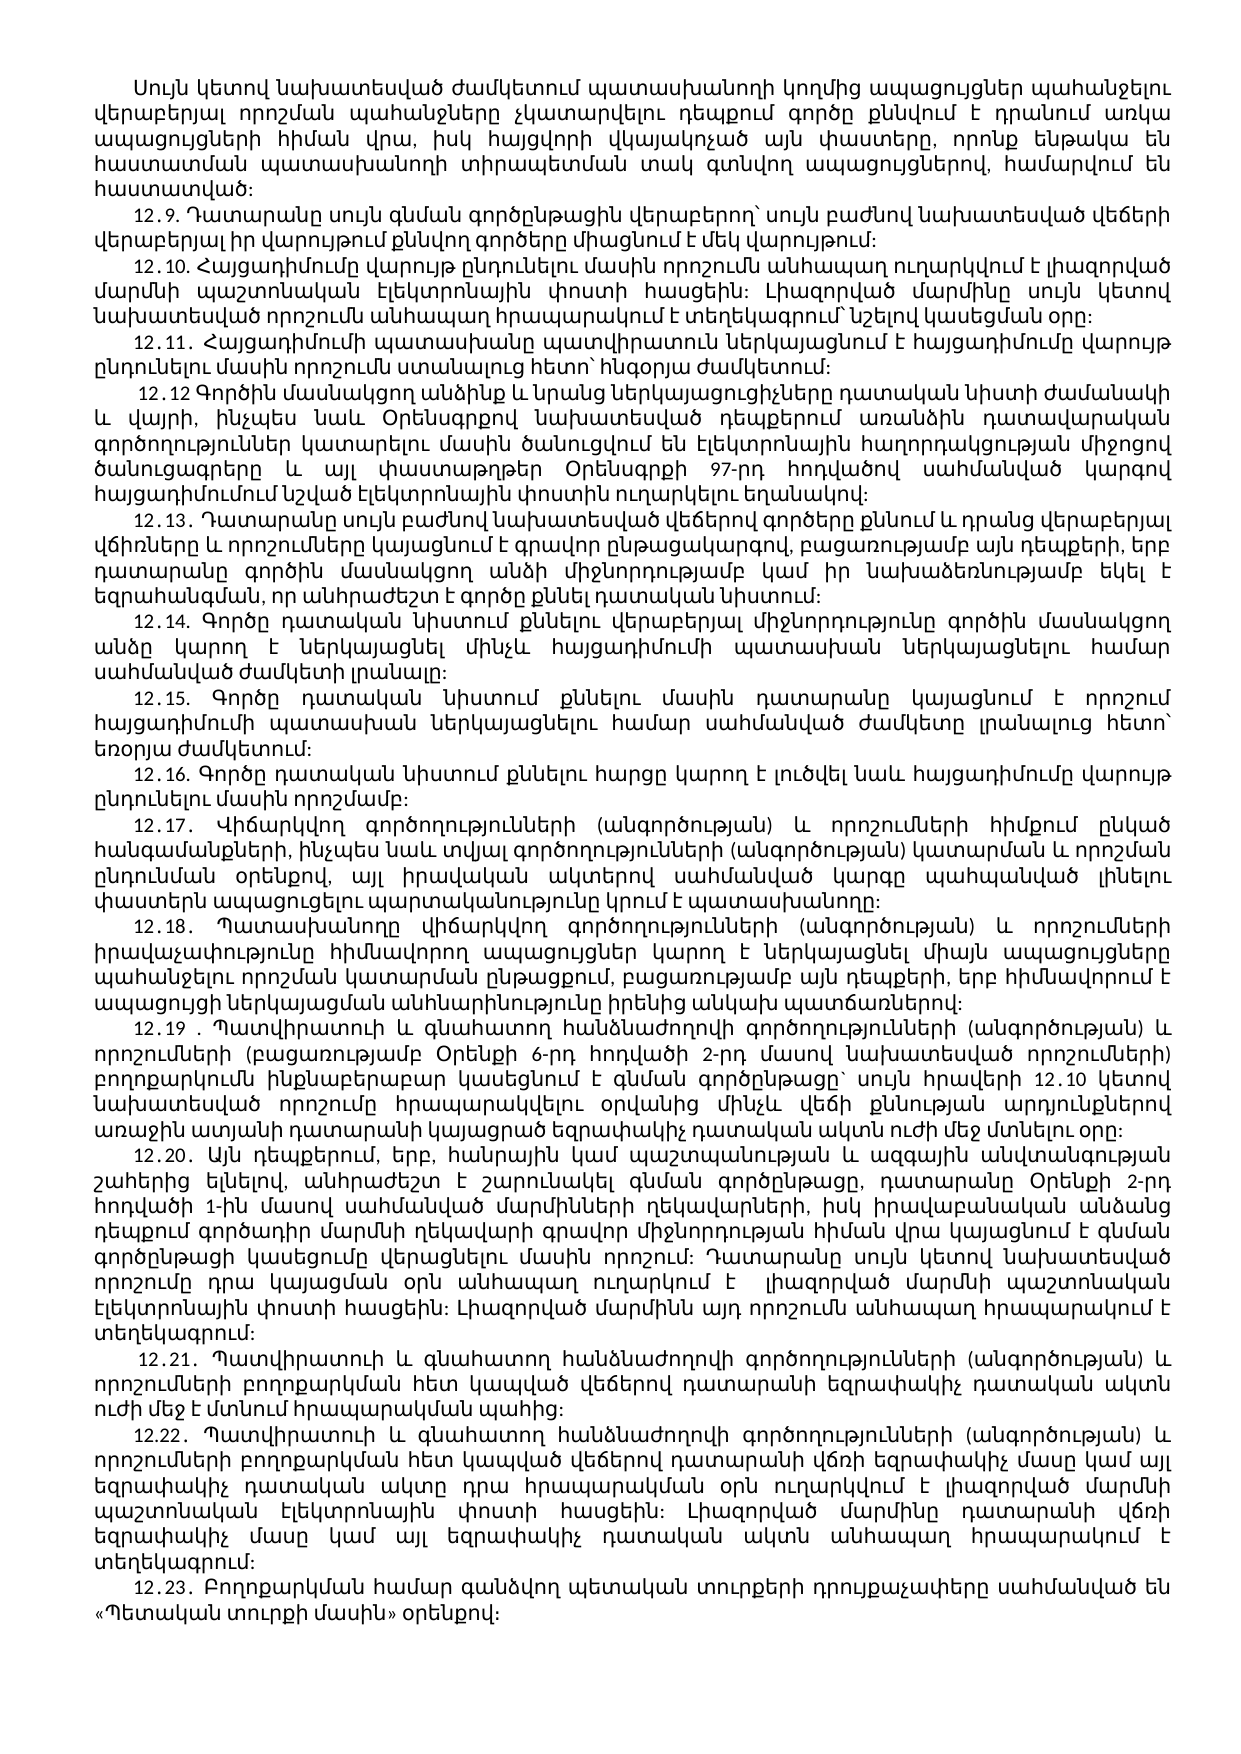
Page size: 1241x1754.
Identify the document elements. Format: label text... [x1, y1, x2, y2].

text 12․23․ Բողոքարկման համար գանձվող պետական տուրքերի դրույքաչափերը սահմանված են «Պետական տուրքի մասին» օրենքով։ [94, 1574, 1171, 1625]
text 12․20․ Այն դեպքերում, երբ, հանրային կամ պաշտպանության և ազգային անվտանգության շահերից ելնելով, անհրաժեշտ է շարունակել գնման գործընթացը, դատարանը Օրենքի 2-րդ հոդվածի 1-ին մասով սահմանված մարմինների ղեկավարների, իսկ իրավաբանական անձանց դեպքում գործադիր մարմնի ղեկավարի գրավոր միջնորդության հիման վրա կայացնում է գնման գործընթացի կասեցումը վերացնելու մասին որոշում: Դատարանը սույն կետով նախատեսված որոշումը դրա կայացման օրն անհապաղ ուղարկում է լիազորված մարմնի պաշտոնական էլեկտրոնային փոստի հասցեին: Լիազորված մարմինն այդ որոշումն անհապաղ հրապարակում է տեղեկագրում: [94, 1142, 1171, 1346]
text 12․17․ Վիճարկվող գործողությունների (անգործության) և որոշումների հիմքում ընկած հանգամանքների, ինչպես նաև տվյալ գործողությունների (անգործության) կատարման և որոշման ընդունման օրենքով, այլ իրավական ակտերով սահմանված կարգը պահպանված լինելու փաստերն ապացուցելու պարտականությունը կրում է պատասխանողը: [94, 812, 1171, 914]
text 12․19 . Պատվիրատուի և գնահատող հանձնաժողովի գործողությունների (անգործության) և որոշումների (բացառությամբ Օրենքի 6-րդ հոդվածի 2-րդ մասով նախատեսված որոշումների) բողոքարկումն ինքնաբերաբար կասեցնում է գնման գործընթացը` սույն հրավերի 12․10 կետով նախատեսված որոշումը հրապարակվելու օրվանից մինչև վեճի քննության արդյունքներով առաջին ատյանի դատարանի կայացրած եզրափակիչ դատական ակտն ուժի մեջ մտնելու օրը: [94, 1015, 1171, 1142]
text 12․21․ Պատվիրատուի և գնահատող հանձնաժողովի գործողությունների (անգործության) և որոշումների բողոքարկման հետ կապված վեճերով դատարանի եզրափակիչ դատական ակտն ուժի մեջ է մտնում հրապարակման պահից: [94, 1346, 1171, 1422]
text 12․13․ Դատարանը սույն բաժնով նախատեսված վեճերով գործերը քննում և դրանց վերաբերյալ վճիռները և որոշումները կայացնում է գրավոր ընթացակարգով, բացառությամբ այն դեպքերի, երբ դատարանը գործին մասնակցող անձի միջնորդությամբ կամ իր նախաձեռնությամբ եկել է եզրահանգման, որ անհրաժեշտ է գործը քննել դատական նիստում: [94, 507, 1171, 609]
text 12․9. Դատարանը սույն գնման գործընթացին վերաբերող՝ սույն բաժնով նախատեսված վեճերի վերաբերյալ իր վարույթում քննվող գործերը միացնում է մեկ վարույթում: [94, 202, 1171, 253]
text 12․16. Գործը դատական նիստում քննելու հարցը կարող է լուծվել նաև հայցադիմումը վարույթ ընդունելու մասին որոշմամբ: [94, 761, 1171, 812]
text 12․15. Գործը դատական նիստում քննելու մասին դատարանը կայացնում է որոշում հայցադիմումի պատասխան ներկայացնելու համար սահմանված ժամկետը լրանալուց հետո՝ եռօրյա ժամկետում: [94, 685, 1171, 761]
text 12.22․ Պատվիրատուի և գնահատող հանձնաժողովի գործողությունների (անգործության) և որոշումների բողոքարկման հետ կապված վեճերով դատարանի վճռի եզրափակիչ մասը կամ այլ եզրափակիչ դատական ակտը դրա հրապարակման օրն ուղարկվում է լիազորված մարմնի պաշտոնական էլեկտրոնային փոստի հասցեին: Լիազորված մարմինը դատարանի վճռի եզրափակիչ մասը կամ այլ եզրափակիչ դատական ակտն անհապաղ հրապարակում է տեղեկագրում: [94, 1422, 1171, 1574]
text 12․12 Գործին մասնակցող անձինք և նրանց ներկայացուցիչները դատական նիստի ժամանակի և վայրի, ինչպես նաև Օրենսգրքով նախատեսված դեպքերում առանձին դատավարական գործողություններ կատարելու մասին ծանուցվում են էլեկտրոնային հաղորդակցության միջոցով ծանուցագրերը և այլ փաստաթղթեր Օրենսգրքի 97-րդ հոդվածով սահմանված կարգով հայցադիմումում նշված էլեկտրոնային փոստին ուղարկելու եղանակով: [94, 380, 1171, 507]
text 12․11․ Հայցադիմումի պատասխանը պատվիրատուն ներկայացնում է հայցադիմումը վարույթ ընդունելու մասին որոշումն ստանալուց հետո՝ հնգօրյա ժամկետում: [94, 329, 1171, 380]
text Սույն կետով նախատեսված ժամկետում պատասխանողի կողմից ապացույցներ պահանջելու վերաբերյալ որոշման պահանջները չկատարվելու դեպքում գործը քննվում է դրանում առկա ապացույցների հիման վրա, իսկ հայցվորի վկայակոչած այն փաստերը, որոնք ենթակա են հաստատման պատասխանողի տիրապետման տակ գտնվող ապացույցներով, համարվում են հաստատված: [94, 75, 1171, 202]
text 12․18․ Պատասխանողը վիճարկվող գործողությունների (անգործության) և որոշումների իրավաչափությունը հիմնավորող ապացույցներ կարող է ներկայացնել միայն ապացույցները պահանջելու որոշման կատարման ընթացքում, բացառությամբ այն դեպքերի, երբ հիմնավորում է ապացույցի ներկայացման անհնարինությունը իրենից անկախ պատճառներով: [94, 914, 1171, 1015]
text 12․14. Գործը դատական նիստում քննելու վերաբերյալ միջնորդությունը գործին մասնակցող անձը կարող է ներկայացնել մինչև հայցադիմումի պատասխան ներկայացնելու համար սահմանված ժամկետի լրանալը: [94, 609, 1171, 685]
text 12․10. Հայցադիմումը վարույթ ընդունելու մասին որոշումն անհապաղ ուղարկվում է լիազորված մարմնի պաշտոնական էլեկտրոնային փոստի հասցեին: Լիազորված մարմինը սույն կետով նախատեսված որոշումն անհապաղ հրապարակում է տեղեկագրում՝ նշելով կասեցման օրը: [94, 253, 1171, 329]
